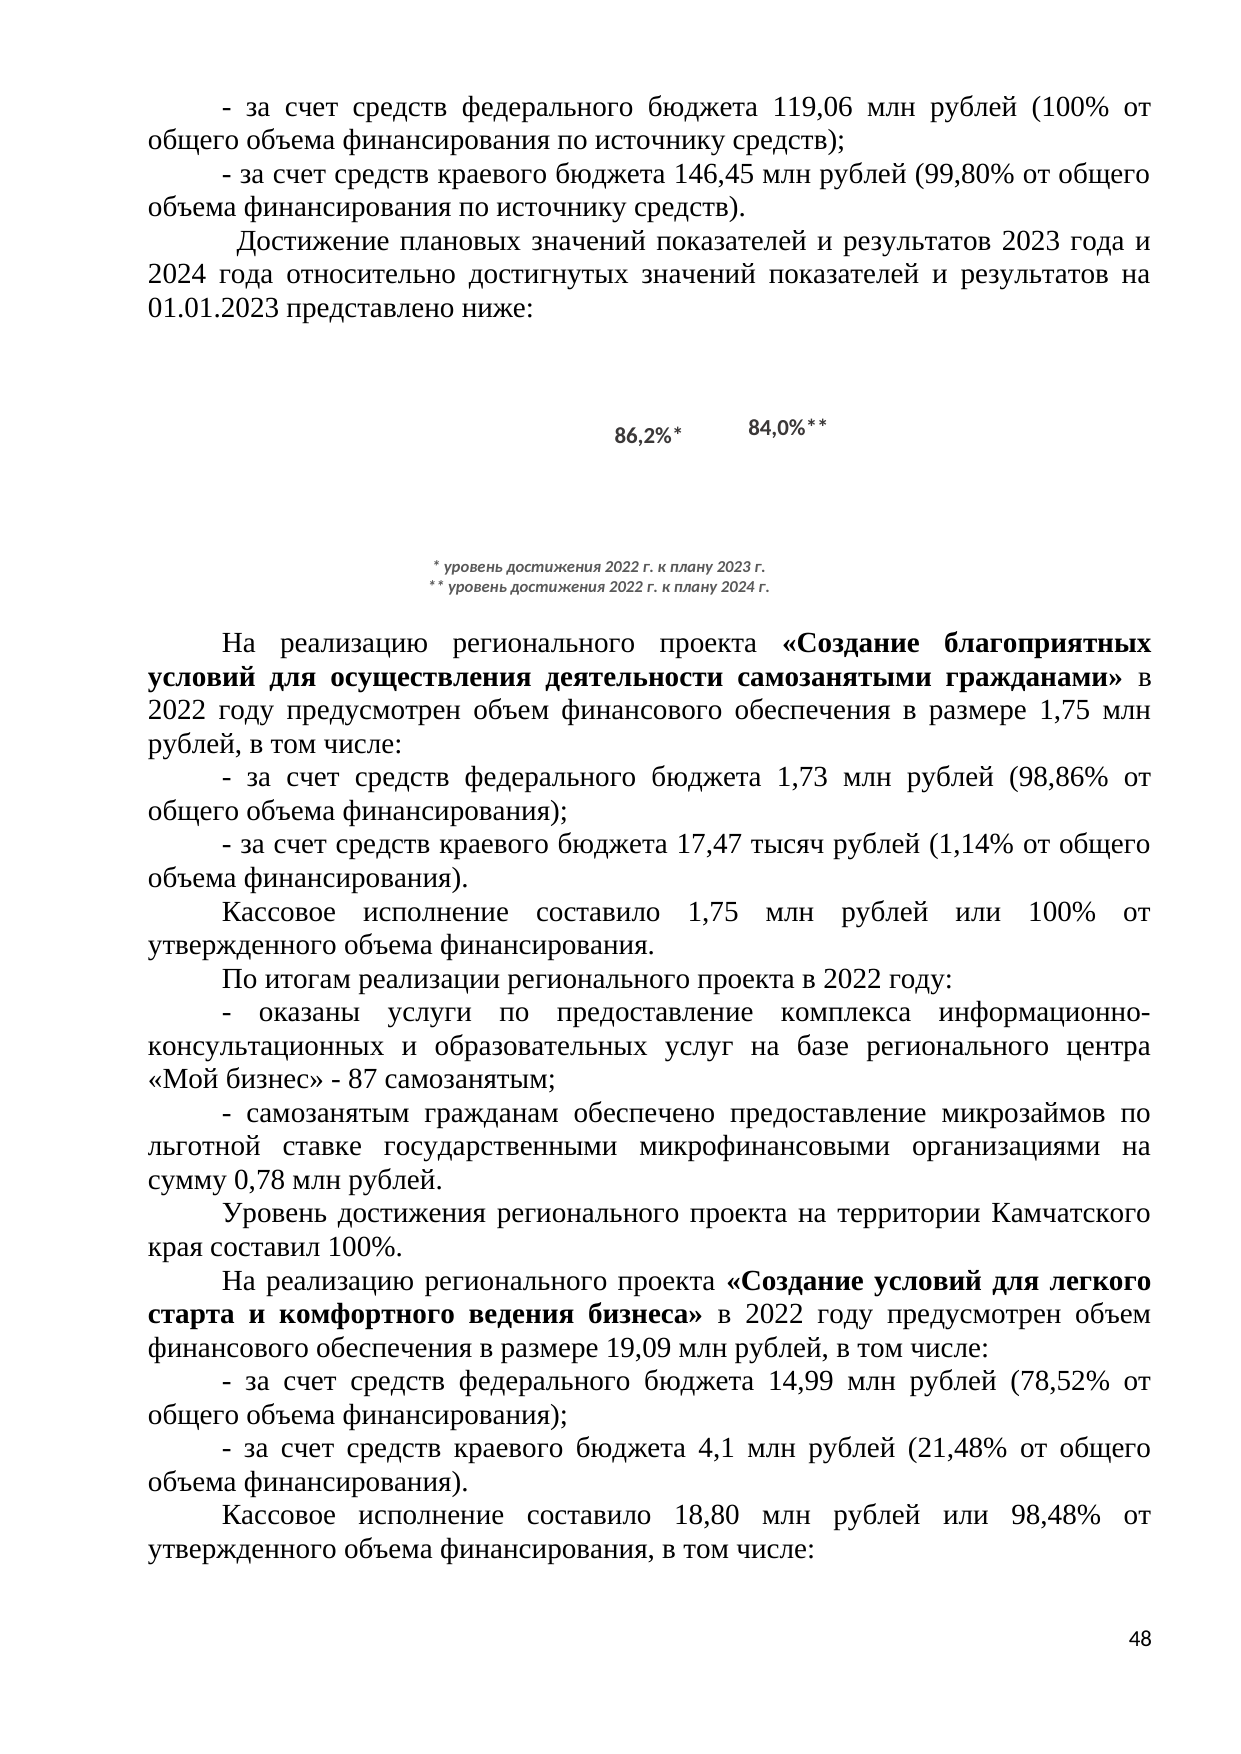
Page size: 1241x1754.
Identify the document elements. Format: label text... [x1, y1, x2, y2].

text - за счет средств федерального бюджета 119,06 млн рублей (100% от общего объема финансирования по источнику средств); [148, 89, 1152, 156]
text На реализацию регионального проекта «Создание благоприятных условий для осуществления деятельности самозанятыми гражданами» в 2022 году предусмотрен объем финансового обеспечения в размере 1,75 млн рублей, в том числе: [148, 625, 1152, 759]
text - за счет средств федерального бюджета 14,99 млн рублей (78,52% от общего объема финансирования); [148, 1363, 1152, 1430]
text По итогам реализации регионального проекта в 2022 году: [148, 961, 1152, 994]
text Кассовое исполнение составило 1,75 млн рублей или 100% от утвержденного объема финансирования. [148, 894, 1152, 961]
text - за счет средств краевого бюджета 146,45 млн рублей (99,80% от общего объема финансирования по источнику средств). [148, 156, 1152, 223]
text - оказаны услуги по предоставление комплекса информационно-консультационных и образовательных услуг на базе регионального центра «Мой бизнес» - 87 самозанятым; [148, 994, 1152, 1095]
text На реализацию регионального проекта «Создание условий для легкого старта и комфортного ведения бизнеса» в 2022 году предусмотрен объем финансового обеспечения в размере 19,09 млн рублей, в том числе: [148, 1263, 1152, 1363]
text - самозанятым гражданам обеспечено предоставление микрозаймов по льготной ставке государственными микрофинансовыми организациями на сумму 0,78 млн рублей. [148, 1095, 1152, 1196]
text Уровень достижения регионального проекта на территории Камчатского края составил 100%. [148, 1196, 1152, 1263]
text - за счет средств краевого бюджета 4,1 млн рублей (21,48% от общего объема финансирования). [148, 1430, 1152, 1497]
text - за счет средств краевого бюджета 17,47 тысяч рублей (1,14% от общего объема финансирования). [148, 827, 1152, 894]
text Достижение плановых значений показателей и результатов 2023 года и 2024 года относительно достигнутых значений показателей и результатов на 01.01.2023 представлено ниже: [148, 223, 1152, 323]
text - за счет средств федерального бюджета 1,73 млн рублей (98,86% от общего объема финансирования); [148, 759, 1152, 827]
text Кассовое исполнение составило 18,80 млн рублей или 98,48% от утвержденного объема финансирования, в том числе: [148, 1497, 1152, 1564]
